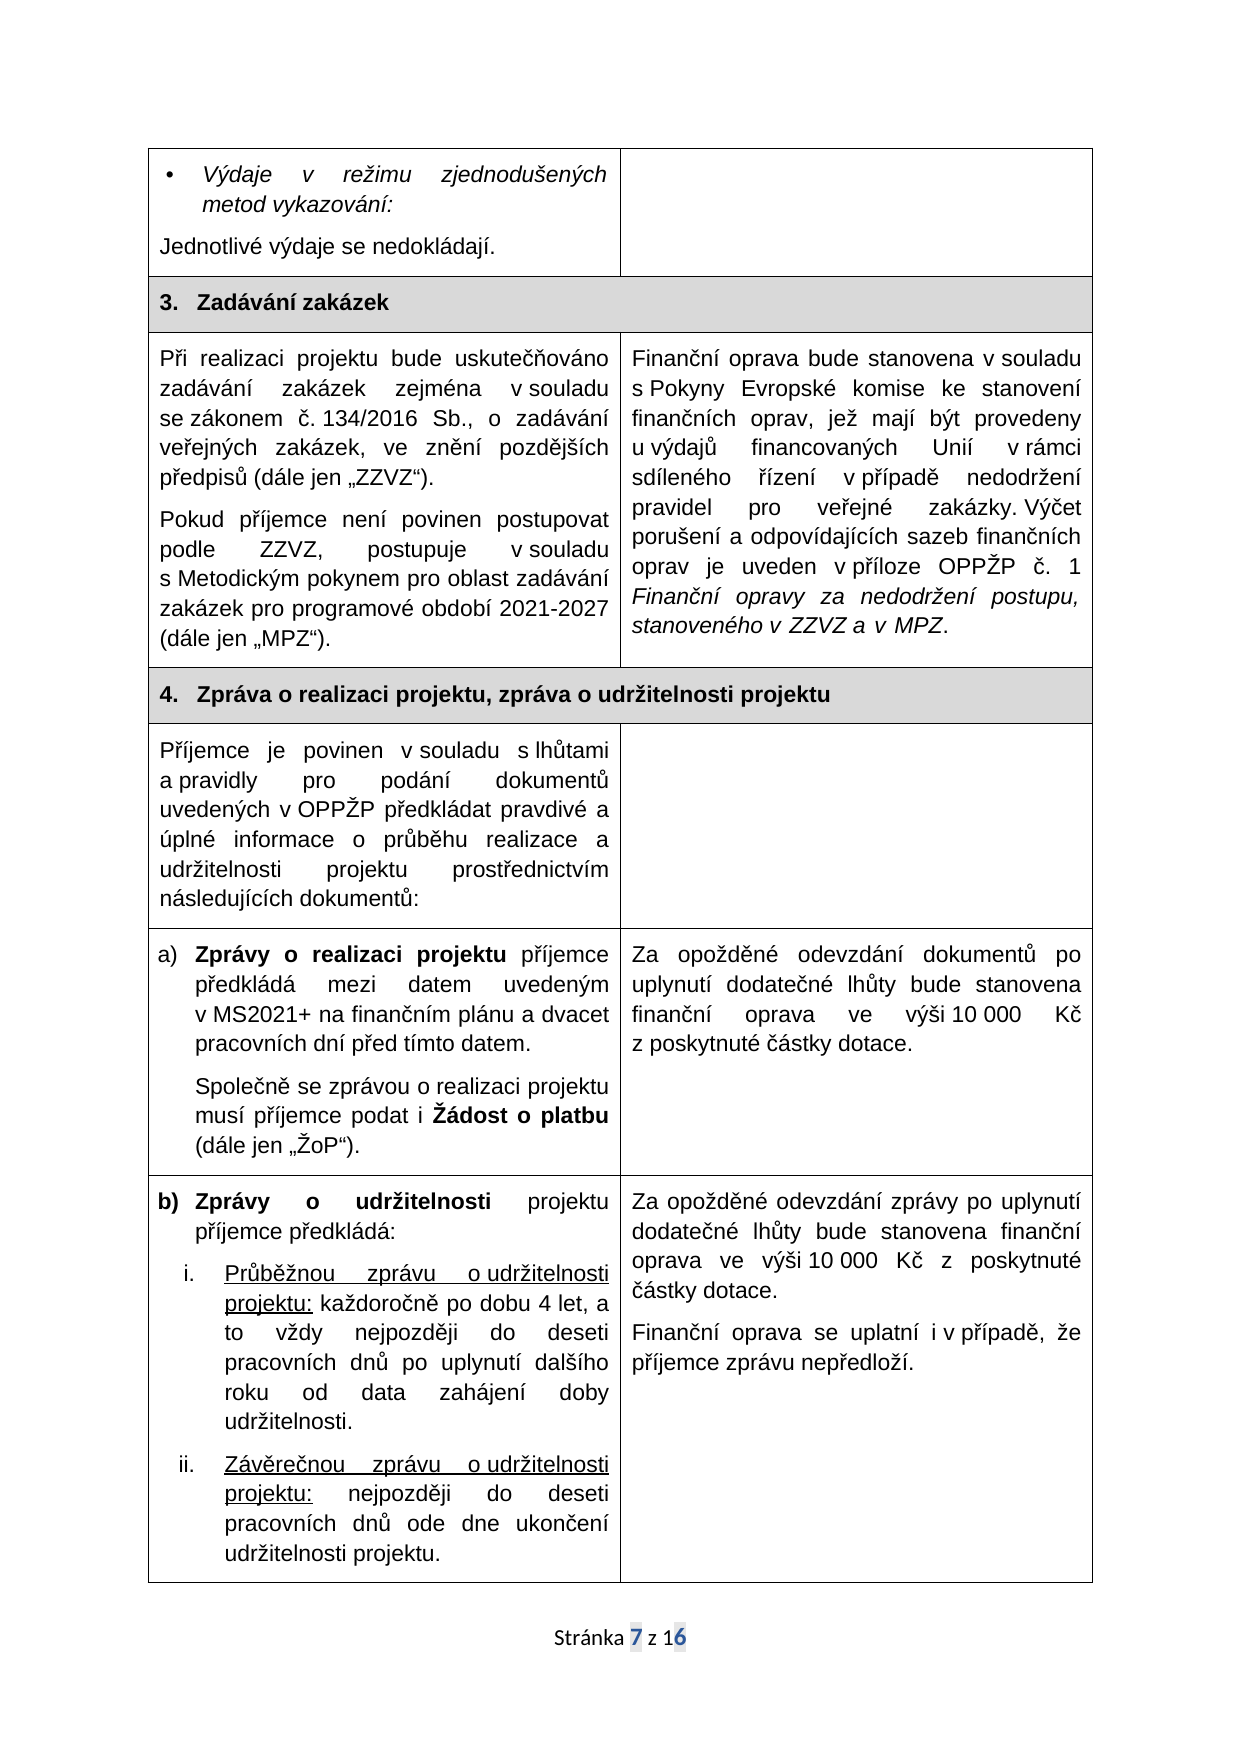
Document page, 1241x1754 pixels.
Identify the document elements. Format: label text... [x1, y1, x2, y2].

table_cell Zprávy o udržitelnosti projektu příjemce předkládá: Průběžnou zprávu o udržitelnosti projektu: každoročně po dobu 4 let, a to vždy nejpozději do deseti pracovních dnů po uplynutí dalšího roku od data zahájení doby udržitelnosti. Závěrečnou zprávu o udržitelnosti projektu: nejpozději do deseti pracovních dnů ode dne ukončení udržitelnosti projektu. [149, 1176, 620, 1582]
table_cell Při realizaci projektu bude uskutečňováno zadávání zakázek zejména v souladu se zákonem č. 134/2016 Sb., o zadávání veřejných zakázek, ve znění pozdějších předpisů (dále jen „ZZVZ“). Pokud příjemce není povinen postupovat podle ZZVZ, postupuje v souladu s Metodickým pokynem pro oblast zadávání zakázek pro programové období 2021-2027 (dále jen „MPZ“). [149, 333, 620, 667]
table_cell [621, 149, 1092, 276]
table_cell Za opožděné odevzdání dokumentů po uplynutí dodatečné lhůty bude stanovena finanční oprava ve výši 10 000 Kč z poskytnuté částky dotace. [621, 929, 1092, 1174]
table_cell Zprávy o realizaci projektu příjemce předkládá mezi datem uvedeným v MS2021+ na finančním plánu a dvacet pracovních dní před tímto datem. Společně se zprávou o realizaci projektu musí příjemce podat i Žádost o platbu (dále jen „ŽoP“). [149, 929, 620, 1174]
table_cell Za opožděné odevzdání zprávy po uplynutí dodatečné lhůty bude stanovena finanční oprava ve výši 10 000 Kč z poskytnuté částky dotace. Finanční oprava se uplatní i v případě, že příjemce zprávu nepředloží. [621, 1176, 1092, 1582]
table_cell Příjemce je povinen v souladu s lhůtami a pravidly pro podání dokumentů uvedených v OPPŽP předkládat pravdivé a úplné informace o průběhu realizace a udržitelnosti projektu prostřednictvím následujících dokumentů: [149, 724, 620, 928]
table_cell Finanční oprava bude stanovena v souladu s Pokyny Evropské komise ke stanovení finančních oprav, jež mají být provedeny u výdajů financovaných Unií v rámci sdíleného řízení v případě nedodržení pravidel pro veřejné zakázky. Výčet porušení a odpovídajících sazeb finančních oprav je uveden v příloze OPPŽP č. 1 Finanční opravy za nedodržení postupu, stanoveného v ZZVZ a v MPZ. [621, 333, 1092, 667]
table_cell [149, 149, 620, 276]
table_cell Zadávání zakázek [149, 277, 1092, 332]
table_cell [621, 724, 1092, 928]
table_cell Zpráva o realizaci projektu, zpráva o udržitelnosti projektu [149, 668, 1092, 723]
